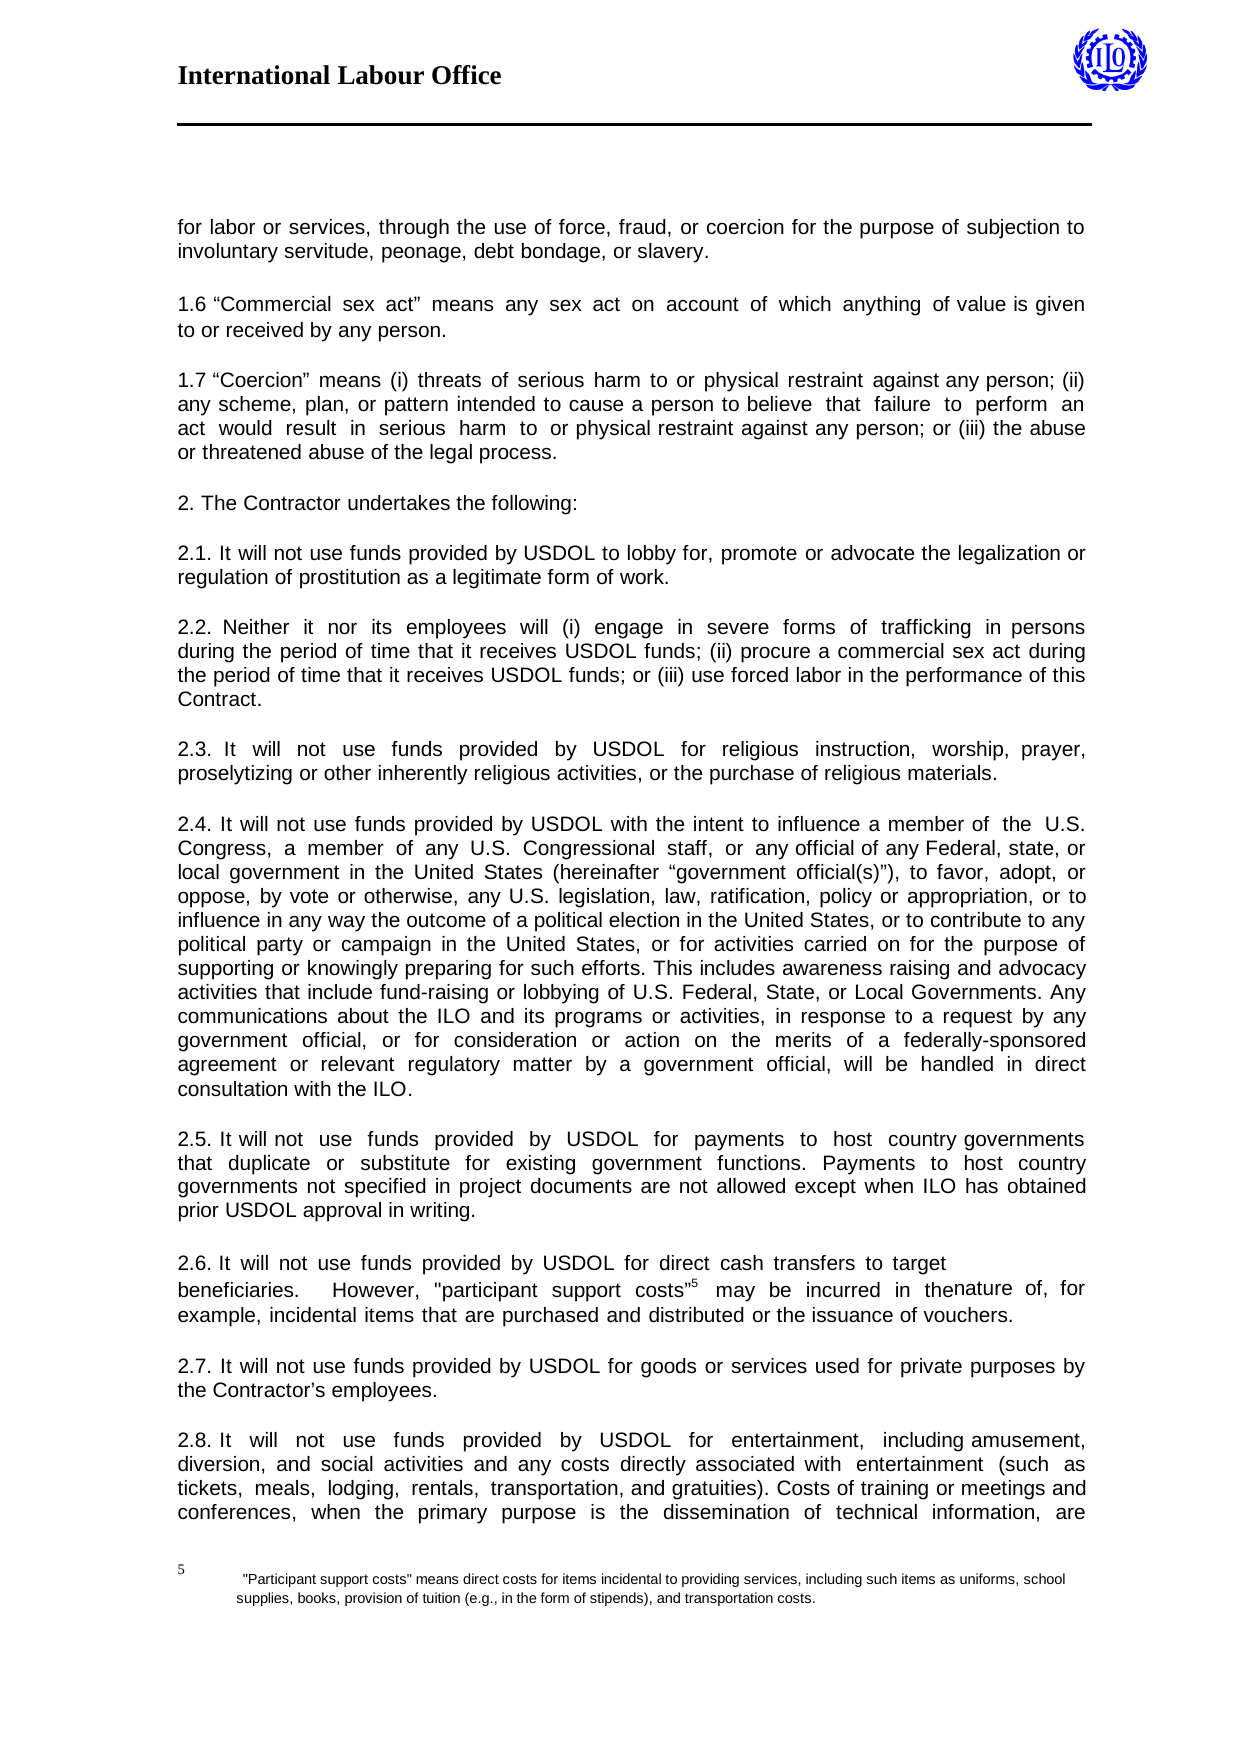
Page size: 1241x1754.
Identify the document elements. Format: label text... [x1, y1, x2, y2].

text 2.3. It will not use funds provided by USDOL for religious instruction, worship, prayer, proselytizing or other inherently religious activities, or the purchase of religious materials. [177, 737, 1086, 785]
text for labor or services, through the use of force, fraud, or coercion for the purpose of subjection to involuntary servitude, peonage, debt bondage, or slavery. [177, 215, 1086, 263]
text 1.7 “Coercion” means (i) threats of serious harm to or physical restraint against any person; (ii) any scheme, plan, or pattern intended to cause a person to believe that failure to perform an act would result in serious harm to or physical restraint against any person; or (iii) the abuse or threatened abuse of the legal process. [177, 369, 1086, 464]
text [177, 1428, 1086, 1524]
text 2.5. It will not use funds provided by USDOL for payments to host country governments that duplicate or substitute for existing government functions. Payments to host country governments not specified in project documents are not allowed except when ILO has obtained prior USDOL approval in writing. [177, 1127, 1086, 1222]
text 2.6. It will not use funds provided by USDOL for direct cash transfers to target [177, 1249, 1094, 1275]
picture [1073, 28, 1147, 91]
text 2. The Contractor undertakes the following: [177, 490, 1094, 514]
text 2.7. It will not use funds provided by USDOL for goods or services used for private purposes by the Contractor’s employees. [177, 1353, 1086, 1402]
text 1.6 “Commercial sex act” means any sex act on account of which anything of value is given to or received by any person. [177, 290, 1086, 343]
text 2.1. It will not use funds provided by USDOL to lobby for, promote or advocate the legalization or regulation of prostitution as a legitimate form of work. [177, 541, 1086, 589]
text 2.4. It will not use funds provided by USDOL with the intent to influence a member of the U.S. Congress, a member of any U.S. Congressional staff, or any official of any Federal, state, or local government in the United States (hereinafter “government official(s)”), to favor, adopt, or oppose, by vote or otherwise, any U.S. legislation, law, ratification, policy or appropriation, or to influence in any way the outcome of a political election in the United States, or to contribute to any political party or campaign in the United States, or for activities carried on for the purpose of supporting or knowingly preparing for such efforts. This includes awareness raising and advocacy activities that include fund-raising or lobbying of U.S. Federal, State, or Local Governments. Any communications about the ILO and its programs or activities, in response to a request by any government official, or for consideration or action on the merits of a federally-sponsored agreement or relevant regulatory matter by a government official, will be handled in direct consultation with the ILO. [177, 812, 1086, 1101]
text 2.2. Neither it nor its employees will (i) engage in severe forms of trafficking in persons during the period of time that it receives USDOL funds; (ii) procure a commercial sex act during the period of time that it receives USDOL funds; or (iii) use forced labor in the performance of this Contract. [177, 615, 1086, 711]
text beneficiaries. However, "participant support costs” may be incurred in thenature of, for example, incidental items that are purchased and distributed or the issuance of vouchers. [177, 1275, 1086, 1327]
